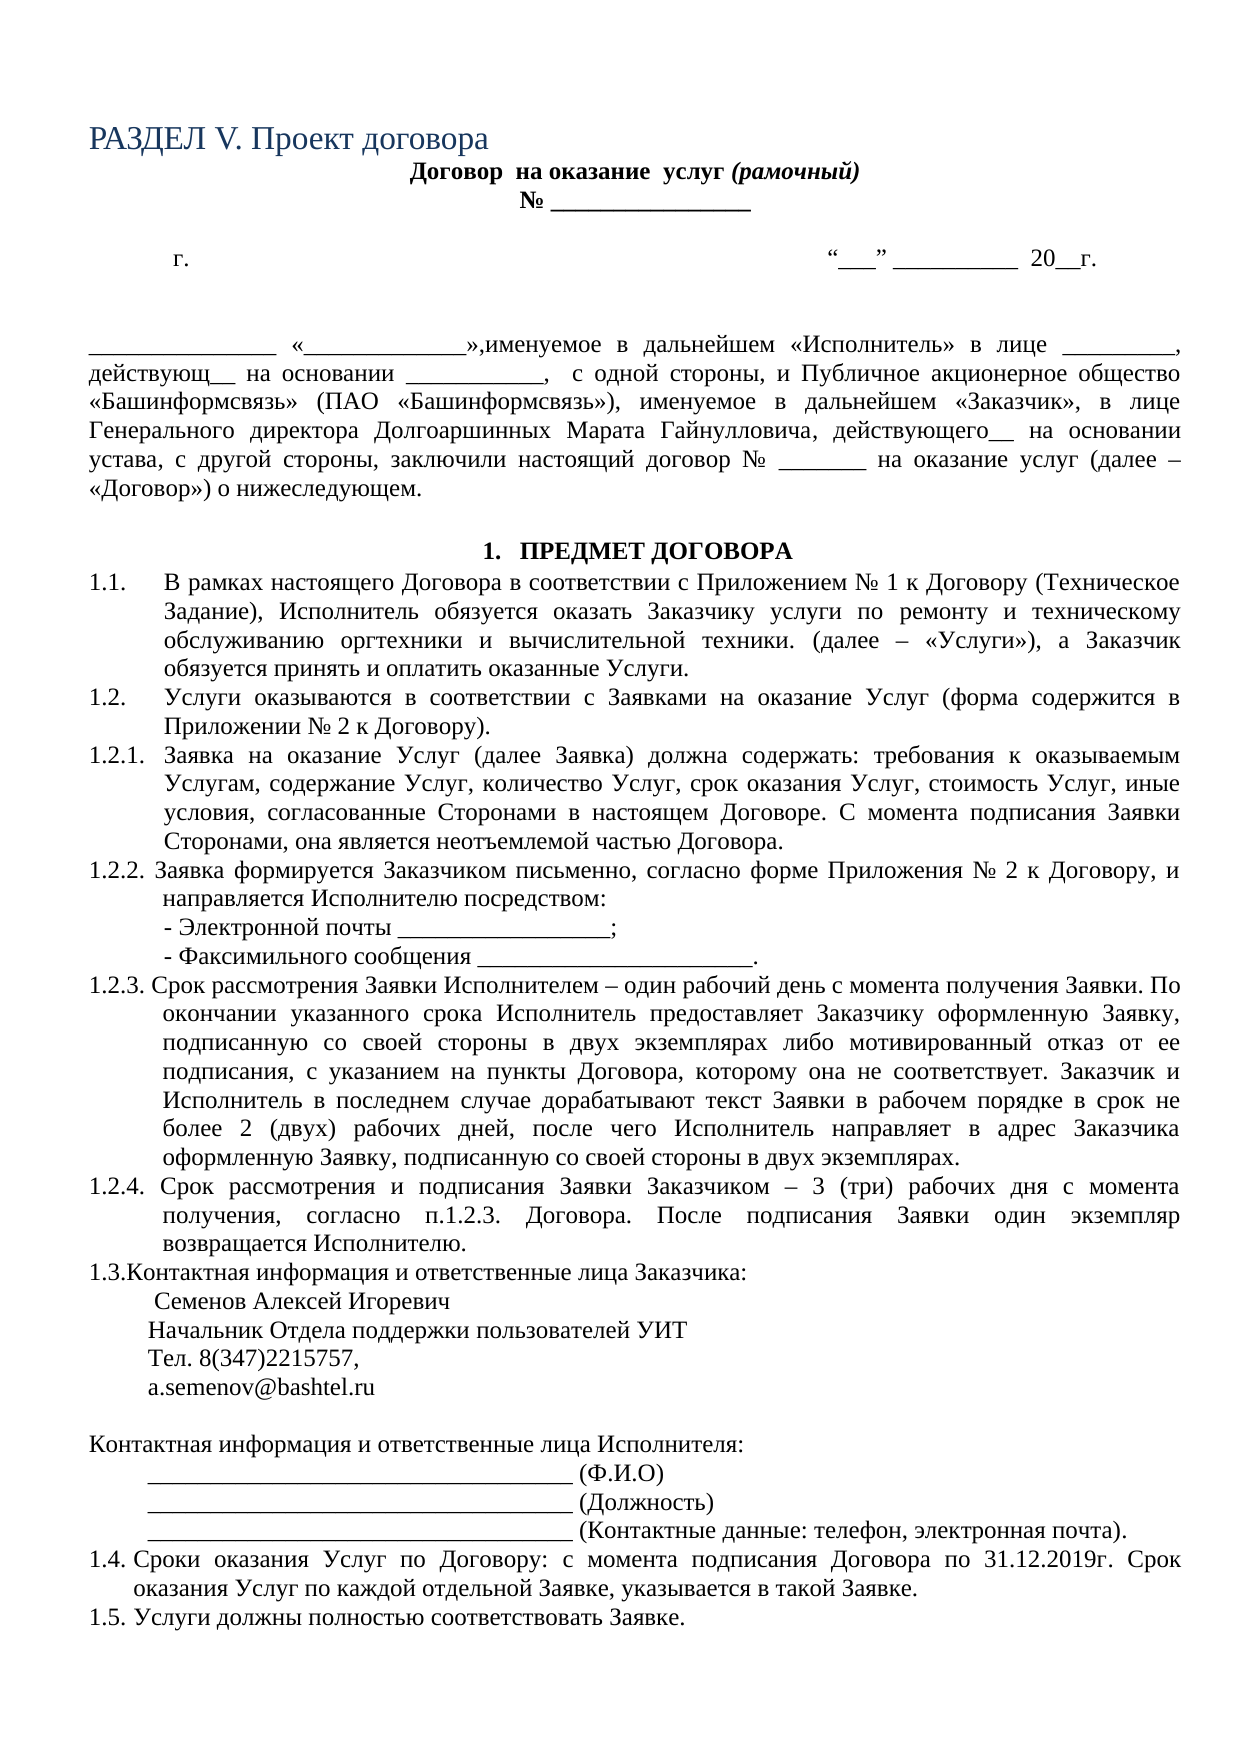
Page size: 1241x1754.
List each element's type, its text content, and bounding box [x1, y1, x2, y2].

text г. “___” __________ 20__г. [89, 243, 1181, 271]
text № ________________ [89, 185, 1181, 214]
text 1.4. Сроки оказания Услуг по Договору: с момента подписания Договора по 31.12.2019г. Срок оказания Услуг по каждой отдельной Заявке, указывается в такой Заявке. [89, 1544, 1181, 1602]
text Начальник Отдела поддержки пользователей УИТ [148, 1315, 1181, 1343]
text __________________________________ (Должность) [148, 1487, 1181, 1515]
list Заявка на оказание Услуг (далее Заявка) должна содержать: требования к оказываемым Услугам, содержание Услуг, количество Услуг, срок оказания Услуг, стоимость Услуг, иные условия, согласованные Сторонами в настоящем Договоре. С момента подписания Заявки Сторонами, она является неотъемлемой частью Договора. [89, 740, 1181, 855]
text Контактная информация и ответственные лица Исполнителя: [89, 1429, 1181, 1458]
text Тел. 8(347)2215757, [148, 1343, 1181, 1372]
text 1.2.2. Заявка формируется Заказчиком письменно, согласно форме Приложения № 2 к Договору, и направляется Исполнителю посредством: [89, 855, 1181, 912]
text a.semenov@bashtel.ru [148, 1372, 1181, 1401]
text 1.5. Услуги должны полностью соответствовать Заявке. [89, 1602, 1181, 1630]
text Семенов Алексей Игоревич [148, 1286, 1181, 1315]
text __________________________________ (Ф.И.О) [148, 1458, 1181, 1487]
list В рамках настоящего Договора в соответствии с Приложением № 1 к Договору (Техническое Задание), Исполнитель обязуется оказать Заказчику услуги по ремонту и техническому обслуживанию оргтехники и вычислительной техники. (далее – «Услуги»), а Заказчик обязуется принять и оплатить оказанные Услуги. [89, 567, 1181, 682]
text 1.2.4. Срок рассмотрения и подписания Заявки Заказчиком – 3 (три) рабочих дня с момента получения, согласно п.1.2.3. Договора. После подписания Заявки один экземпляр возвращается Исполнителю. [89, 1171, 1181, 1257]
list ПРЕДМЕТ ДОГОВОРА [94, 536, 1181, 565]
text Договор на оказание услуг (рамочный) [89, 156, 1181, 185]
text 1.3.Контактная информация и ответственные лица Заказчика: [89, 1257, 1181, 1286]
text 1.2.3. Срок рассмотрения Заявки Исполнителем – один рабочий день с момента получения Заявки. По окончании указанного срока Исполнитель предоставляет Заказчику оформленную Заявку, подписанную со своей стороны в двух экземплярах либо мотивированный отказ от ее подписания, с указанием на пункты Договора, которому она не соответствует. Заказчик и Исполнитель в последнем случае дорабатывают текст Заявки в рабочем порядке в срок не более 2 (двух) рабочих дней, после чего Исполнитель направляет в адрес Заказчика оформленную Заявку, подписанную со своей стороны в двух экземплярах. [89, 970, 1181, 1171]
text - Факсимильного сообщения ______________________. [89, 941, 1181, 970]
text - Электронной почты _________________; [89, 912, 1181, 941]
text _______________ «_____________»,именуемое в дальнейшем «Исполнитель» в лице _________, действующ__ на основании ___________, с одной стороны, и Публичное акционерное общество «Башинформсвязь» (ПАО «Башинформсвязь»), именуемое в дальнейшем «Заказчик», в лице Генерального директора Долгоаршинных Марата Гайнулловича, действующего__ на основании устава, с другой стороны, заключили настоящий договор № _______ на оказание услуг (далее – «Договор») о нижеследующем. [89, 329, 1181, 501]
list Услуги оказываются в соответствии с Заявками на оказание Услуг (форма содержится в Приложении № 2 к Договору). [89, 682, 1181, 740]
text __________________________________ (Контактные данные: телефон, электронная почта). [148, 1515, 1181, 1544]
text РАЗДЕЛ V. Проект договора [89, 118, 1181, 156]
